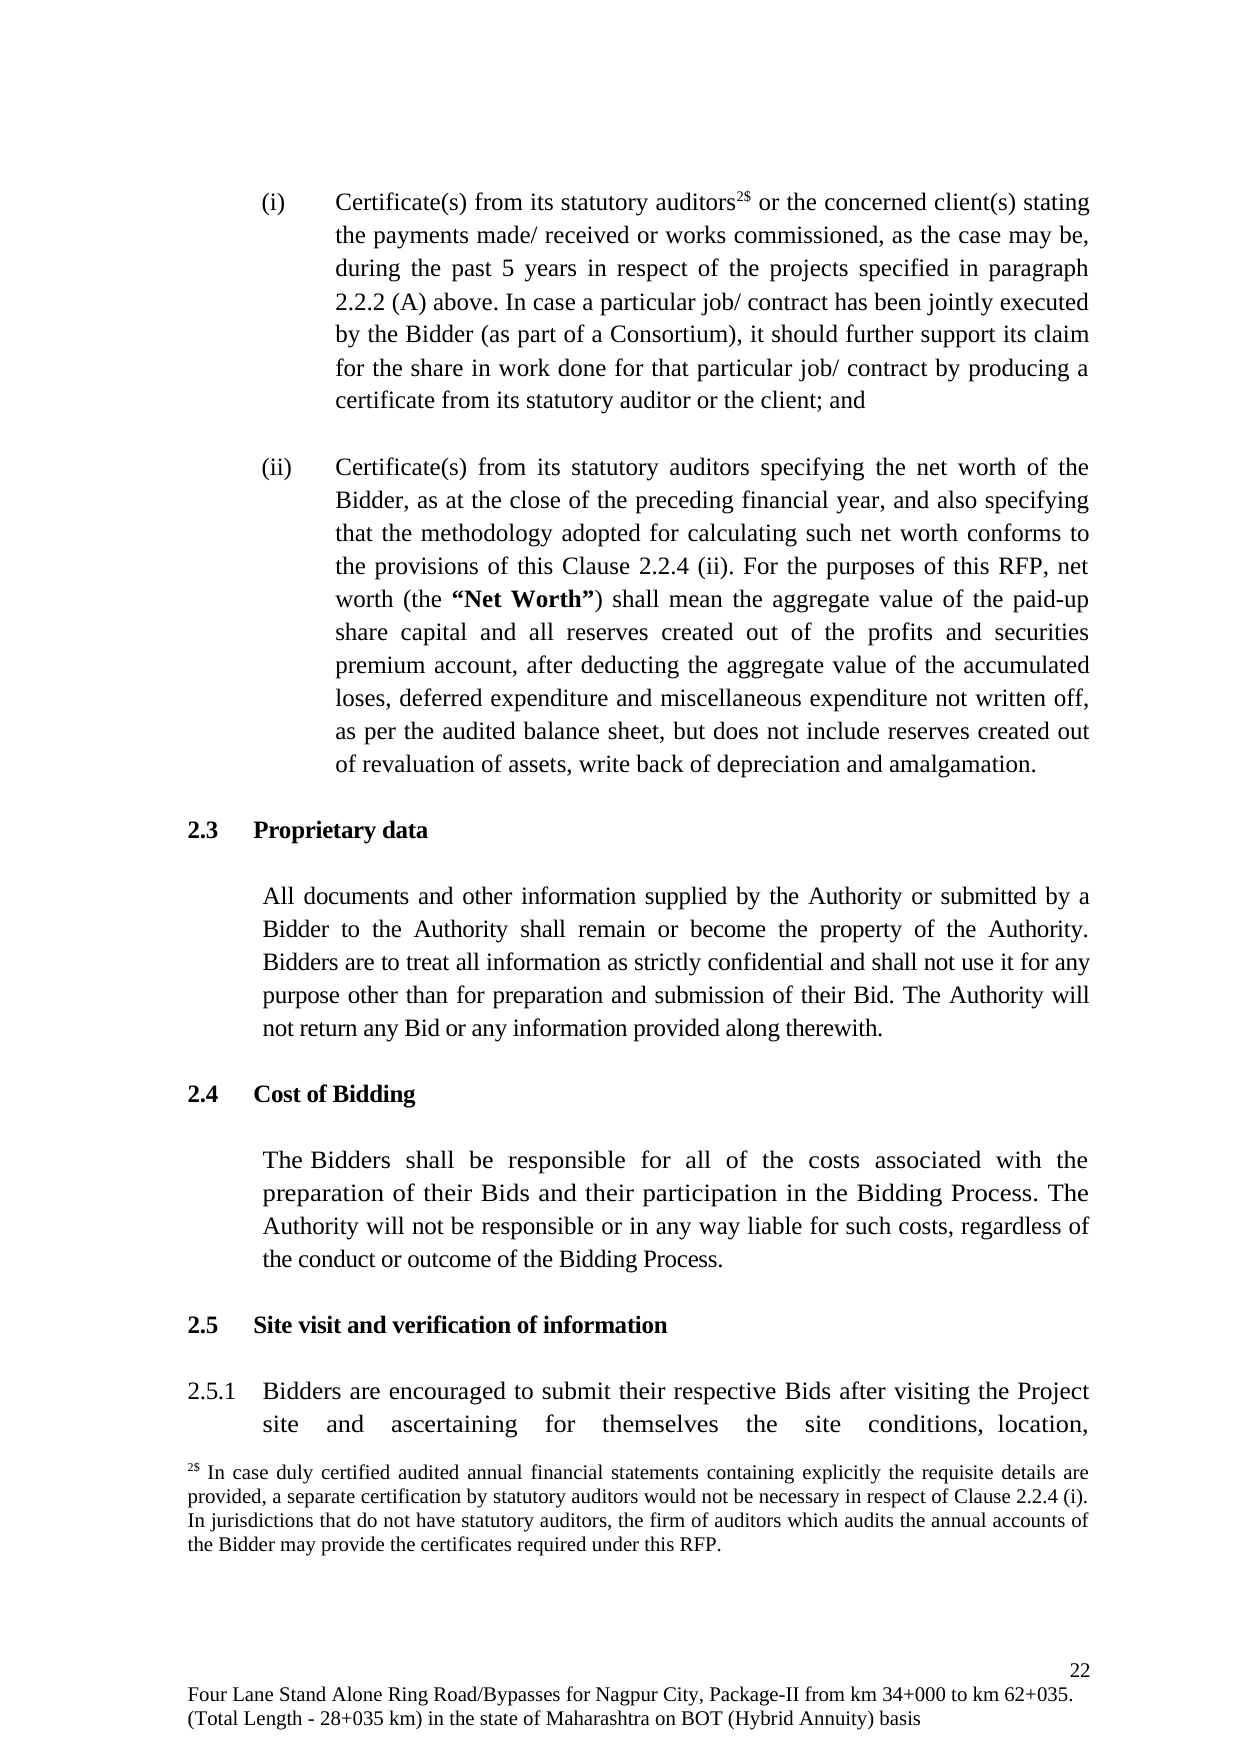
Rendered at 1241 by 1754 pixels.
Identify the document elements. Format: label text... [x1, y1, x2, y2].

text (i) Certificate(s) from its statutory auditors$ or the concerned client(s) stating the payments made/ received or works commissioned, as the case may be, during the past 5 years in respect of the projects specified in paragraph 2.2.2 (A) above. In case a particular job/ contract has been jointly executed by the Bidder (as part of a Consortium), it should further support its claim for the share in work done for that particular job/ contract by producing a certificate from its statutory auditor or the client; and [261, 187, 1090, 414]
text The Bidders shall be responsible for all of the costs associated with the preparation of their Bids and their participation in the Bidding Process. The Authority will not be responsible or in any way liable for such costs, regardless of the conduct or outcome of the Bidding Process. [262, 1145, 1090, 1273]
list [187, 1376, 1090, 1438]
list Site visit and verification of information [187, 1310, 1090, 1339]
text All documents and other information supplied by the Authority or submitted by a Bidder to the Authority shall remain or become the property of the Authority. Bidders are to treat all information as strictly confidential and shall not use it for any purpose other than for preparation and submission of their Bid. The Authority will not return any Bid or any information provided along therewith. [262, 881, 1090, 1042]
list Cost of Bidding [187, 1079, 1090, 1108]
text (ii) Certificate(s) from its statutory auditors specifying the net worth of the Bidder, as at the close of the preceding financial year, and also specifying that the methodology adopted for calculating such net worth conforms to the provisions of this Clause 2.2.4 (ii). For the purposes of this RFP, net worth (the “Net Worth”) shall mean the aggregate value of the paid-up share capital and all reserves created out of the profits and securities premium account, after deducting the aggregate value of the accumulated loses, deferred expenditure and miscellaneous expenditure not written off, as per the audited balance sheet, but does not include reserves created out of revaluation of assets, write back of depreciation and amalgamation. [261, 452, 1090, 778]
list Proprietary data [187, 815, 1090, 844]
